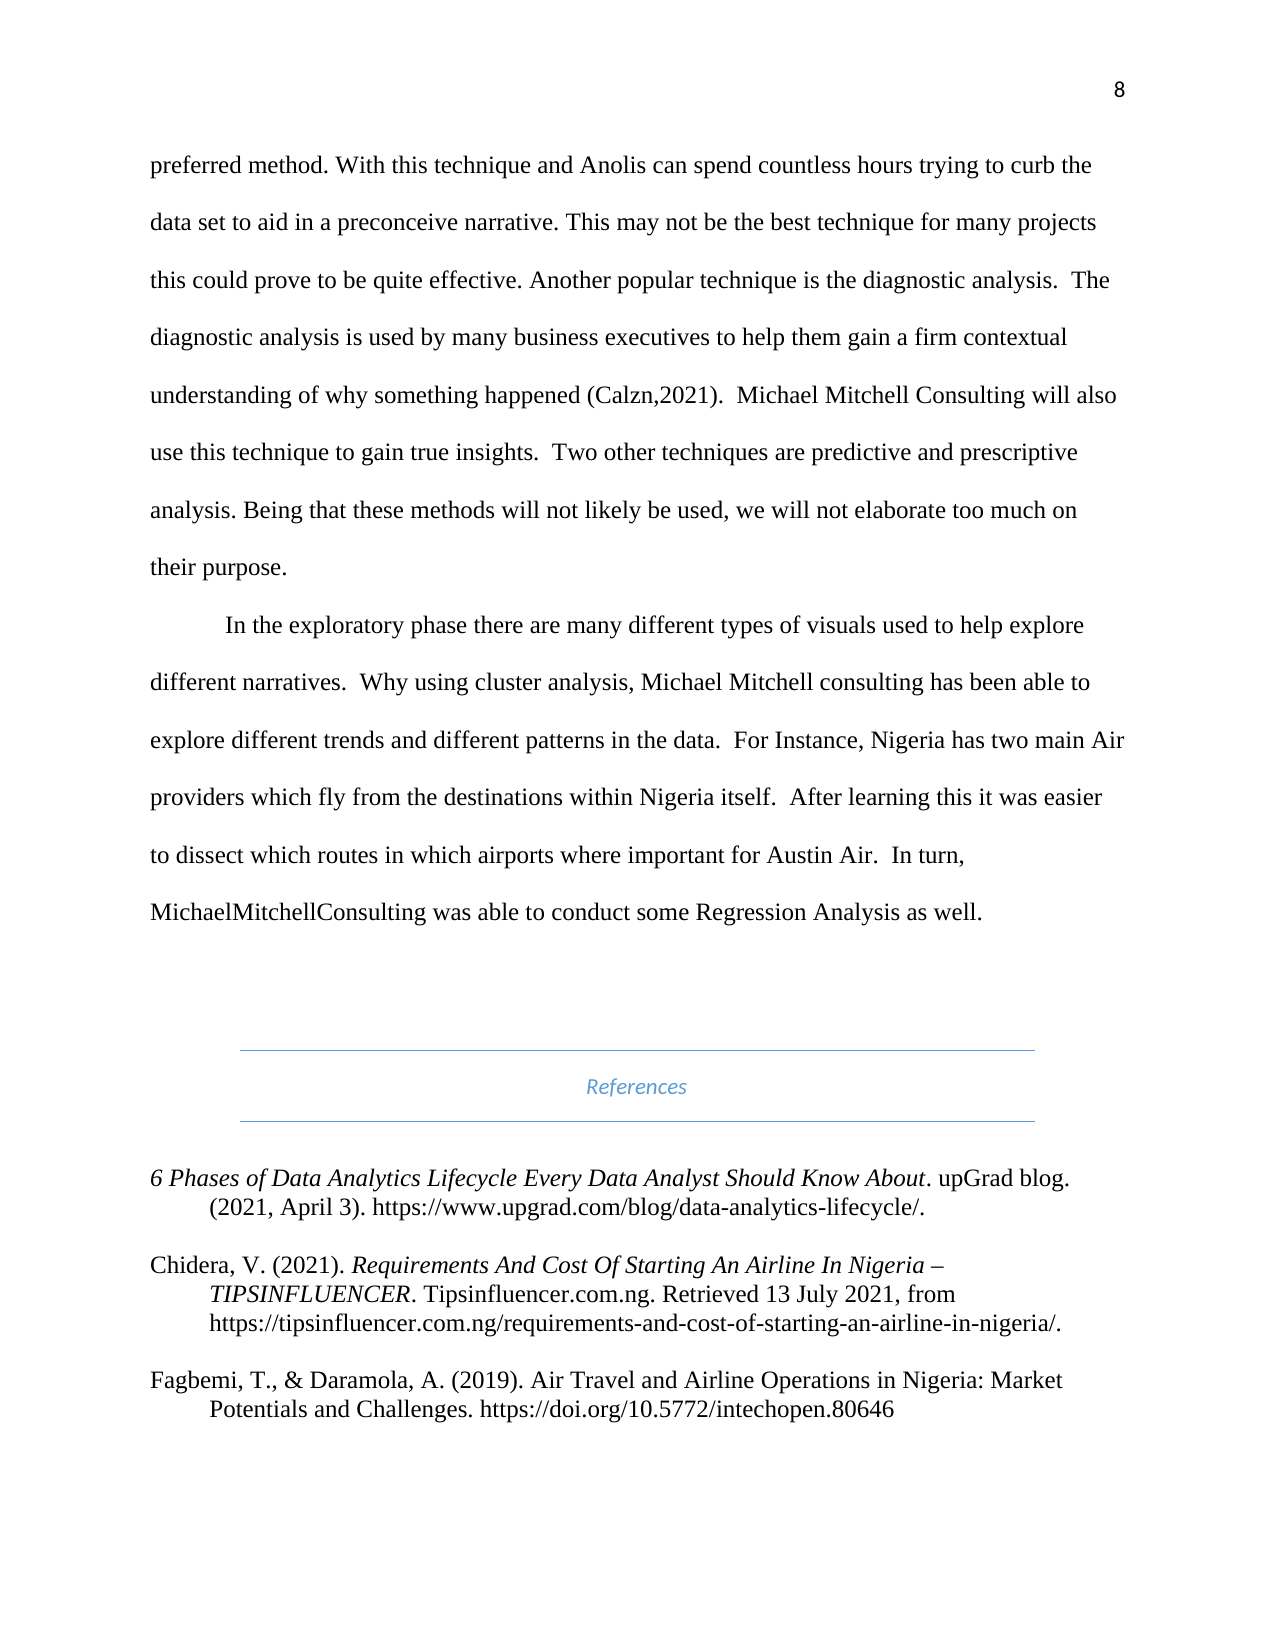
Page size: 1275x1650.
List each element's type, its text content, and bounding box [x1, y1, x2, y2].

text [150, 150, 1125, 581]
text 6 Phases of Data Analytics Lifecycle Every Data Analyst Should Know About. upGrad blog. (2021, April 3). https://www.upgrad.com/blog/data-analytics-lifecycle/. [150, 1163, 1125, 1221]
text Chidera, V. (2021). Requirements And Cost Of Starting An Airline In Nigeria – TIPSINFLUENCER. Tipsinfluencer.com.ng. Retrieved 13 July 2021, from https://tipsinfluencer.com.ng/requirements-and-cost-of-starting-an-airline-in-nigeria/. [150, 1250, 1125, 1336]
text In the exploratory phase there are many different types of visuals used to help explore different narratives. Why using cluster analysis, Michael Mitchell consulting has been able to explore different trends and different patterns in the data. For Instance, Nigeria has two main Air providers which fly from the destinations within Nigeria itself. After learning this it was easier to dissect which routes in which airports where important for Austin Air. In turn, MichaelMitchellConsulting was able to conduct some Regression Analysis as well. [150, 610, 1125, 926]
text References [240, 1051, 1035, 1121]
text Fagbemi, T., & Daramola, A. (2019). Air Travel and Airline Operations in Nigeria: Market Potentials and Challenges. https://doi.org/10.5772/intechopen.80646 [150, 1366, 1125, 1423]
